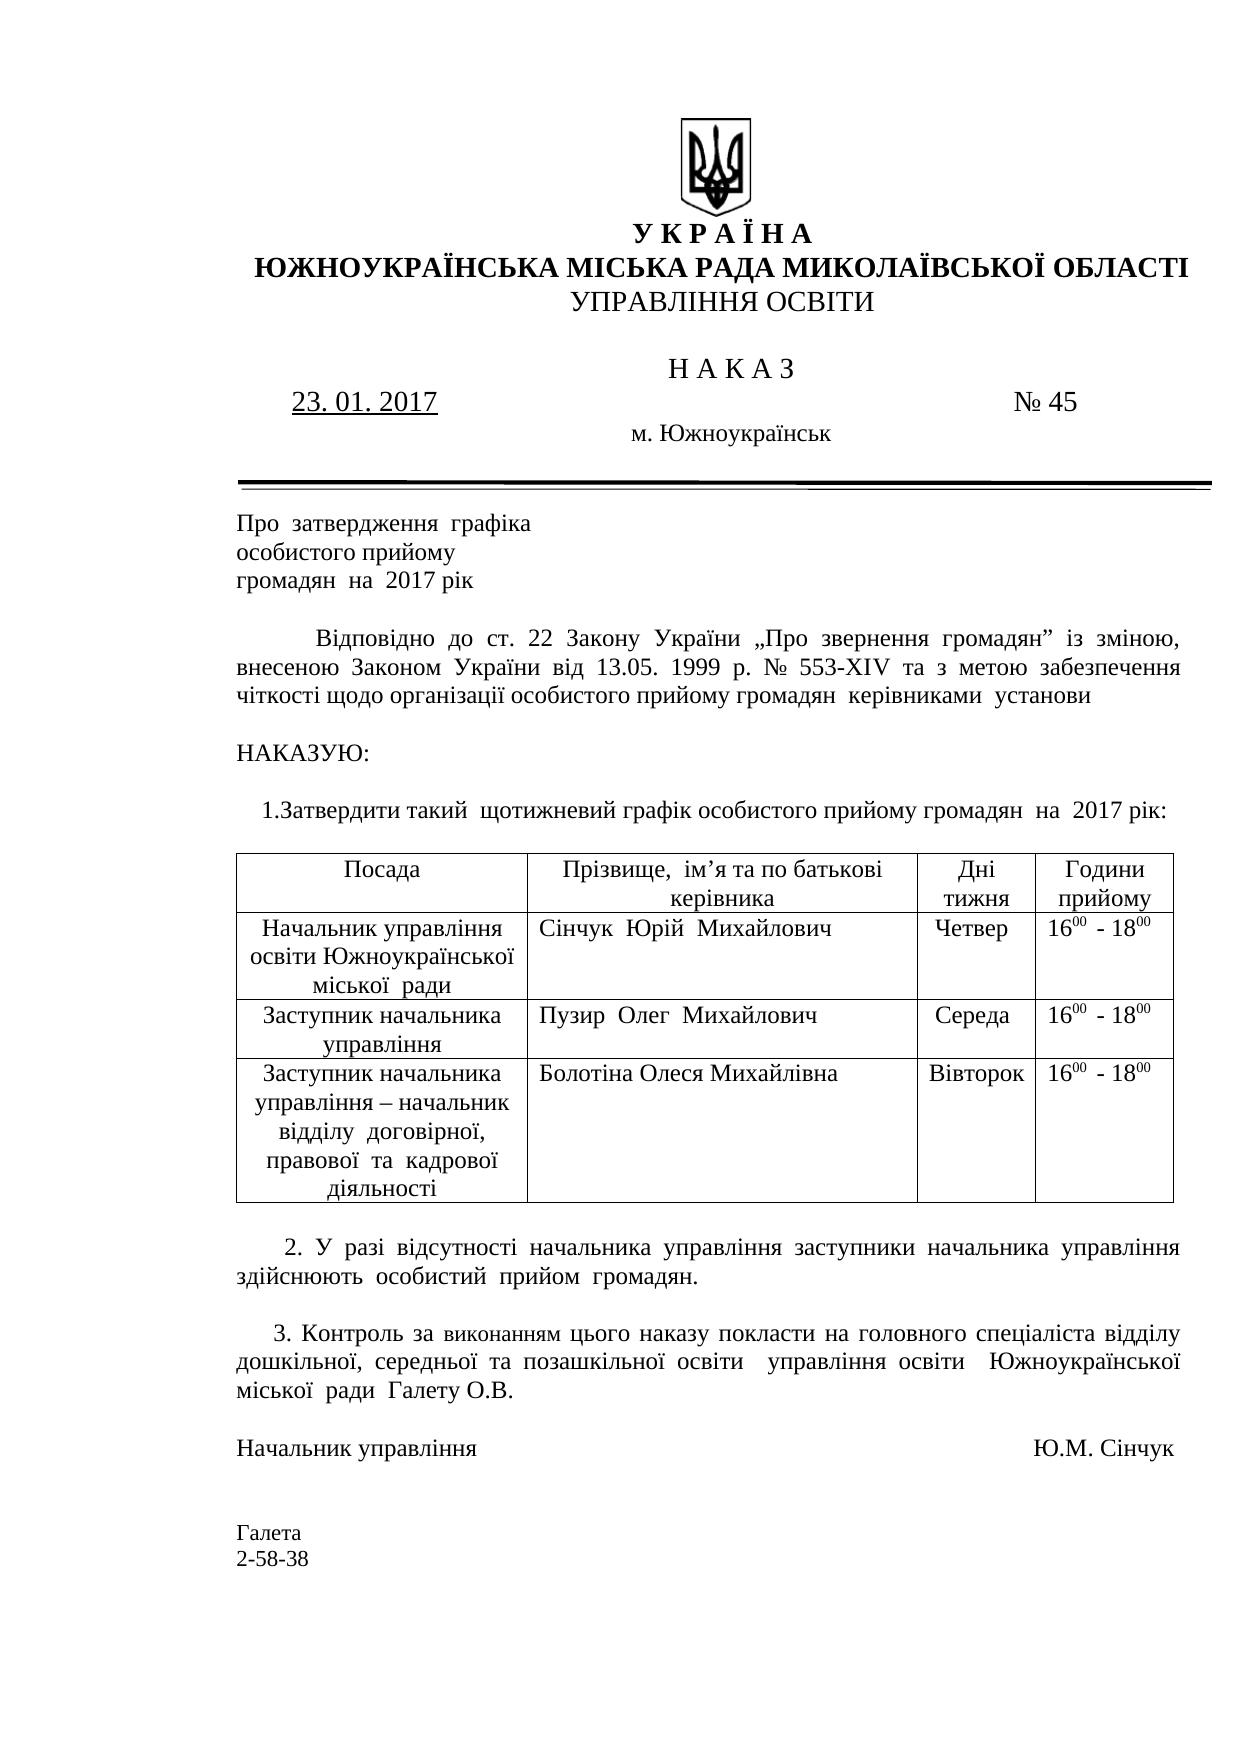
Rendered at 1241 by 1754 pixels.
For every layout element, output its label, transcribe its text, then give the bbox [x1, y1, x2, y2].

text громадян на 2017 рік [236, 566, 1181, 594]
table_cell Болотіна Олеся Михайлівна [528, 1059, 917, 1202]
table_cell Сінчук Юрій Михайлович [528, 913, 917, 999]
table_cell Пузир Олег Михайлович [528, 1000, 917, 1057]
text 1.Затвердити такий щотижневий графік особистого прийому громадян на 2017 рік: [236, 796, 1181, 824]
table_cell Заступник начальника управління [237, 1000, 527, 1057]
text 2. У разі відсутності начальника управління заступники начальника управління здійснюють особистий прийом громадян. [236, 1232, 1181, 1289]
text особистого прийому [236, 537, 1181, 566]
table_cell 1600 - 1800 [1036, 913, 1173, 999]
text НАКАЗУЮ: [236, 738, 1181, 767]
table_header Дні тижня [918, 854, 1035, 912]
text 3. Контроль за виконанням цього наказу покласти на головного спеціаліста відділу дошкільної, середньої та позашкільної освіти управління освіти Южноукраїнської міської ради Галету О.В. [236, 1318, 1181, 1404]
table_cell Начальник управління освіти Южноукраїнської міської ради [237, 913, 527, 999]
text 2-58-38 [236, 1545, 1181, 1572]
table_header Посада [237, 854, 527, 912]
table_header У К Р А Ї Н А ЮЖНОУКРАЇНСЬКА МІСЬКА РАДА МИКОЛАЇВСЬКОЇ ОБЛАСТІ УПРАВЛІННЯ ОСВІТИ Н А К А З 23. 01. 2017 № 45 м. Южноукраїнськ [236, 217, 1226, 475]
table_cell Четвер [918, 913, 1035, 999]
table_header Години прийому [1036, 854, 1173, 912]
table_cell 1600 - 1800 [1036, 1000, 1173, 1057]
text Відповідно до ст. 22 Закону України „Про звернення громадян” із зміною, внесеною Законом України від 13.05. 1999 р. № 553-ХІV та з метою забезпечення чіткості щодо організації особистого прийому громадян керівниками установи [236, 623, 1181, 709]
table_cell Заступник начальника управління – начальник відділу договірної, правової та кадрової діяльності [237, 1059, 527, 1202]
table_cell 1600 - 1800 [1036, 1059, 1173, 1202]
text Начальник управління Ю.М. Сінчук [236, 1433, 1181, 1461]
text Про затвердження графіка [236, 508, 1181, 537]
table_cell Середа [918, 1000, 1035, 1057]
table_cell Вівторок [918, 1059, 1035, 1202]
table_header Прізвище, ім’я та по батькові керівника [528, 854, 917, 912]
text Галета [236, 1519, 1181, 1545]
